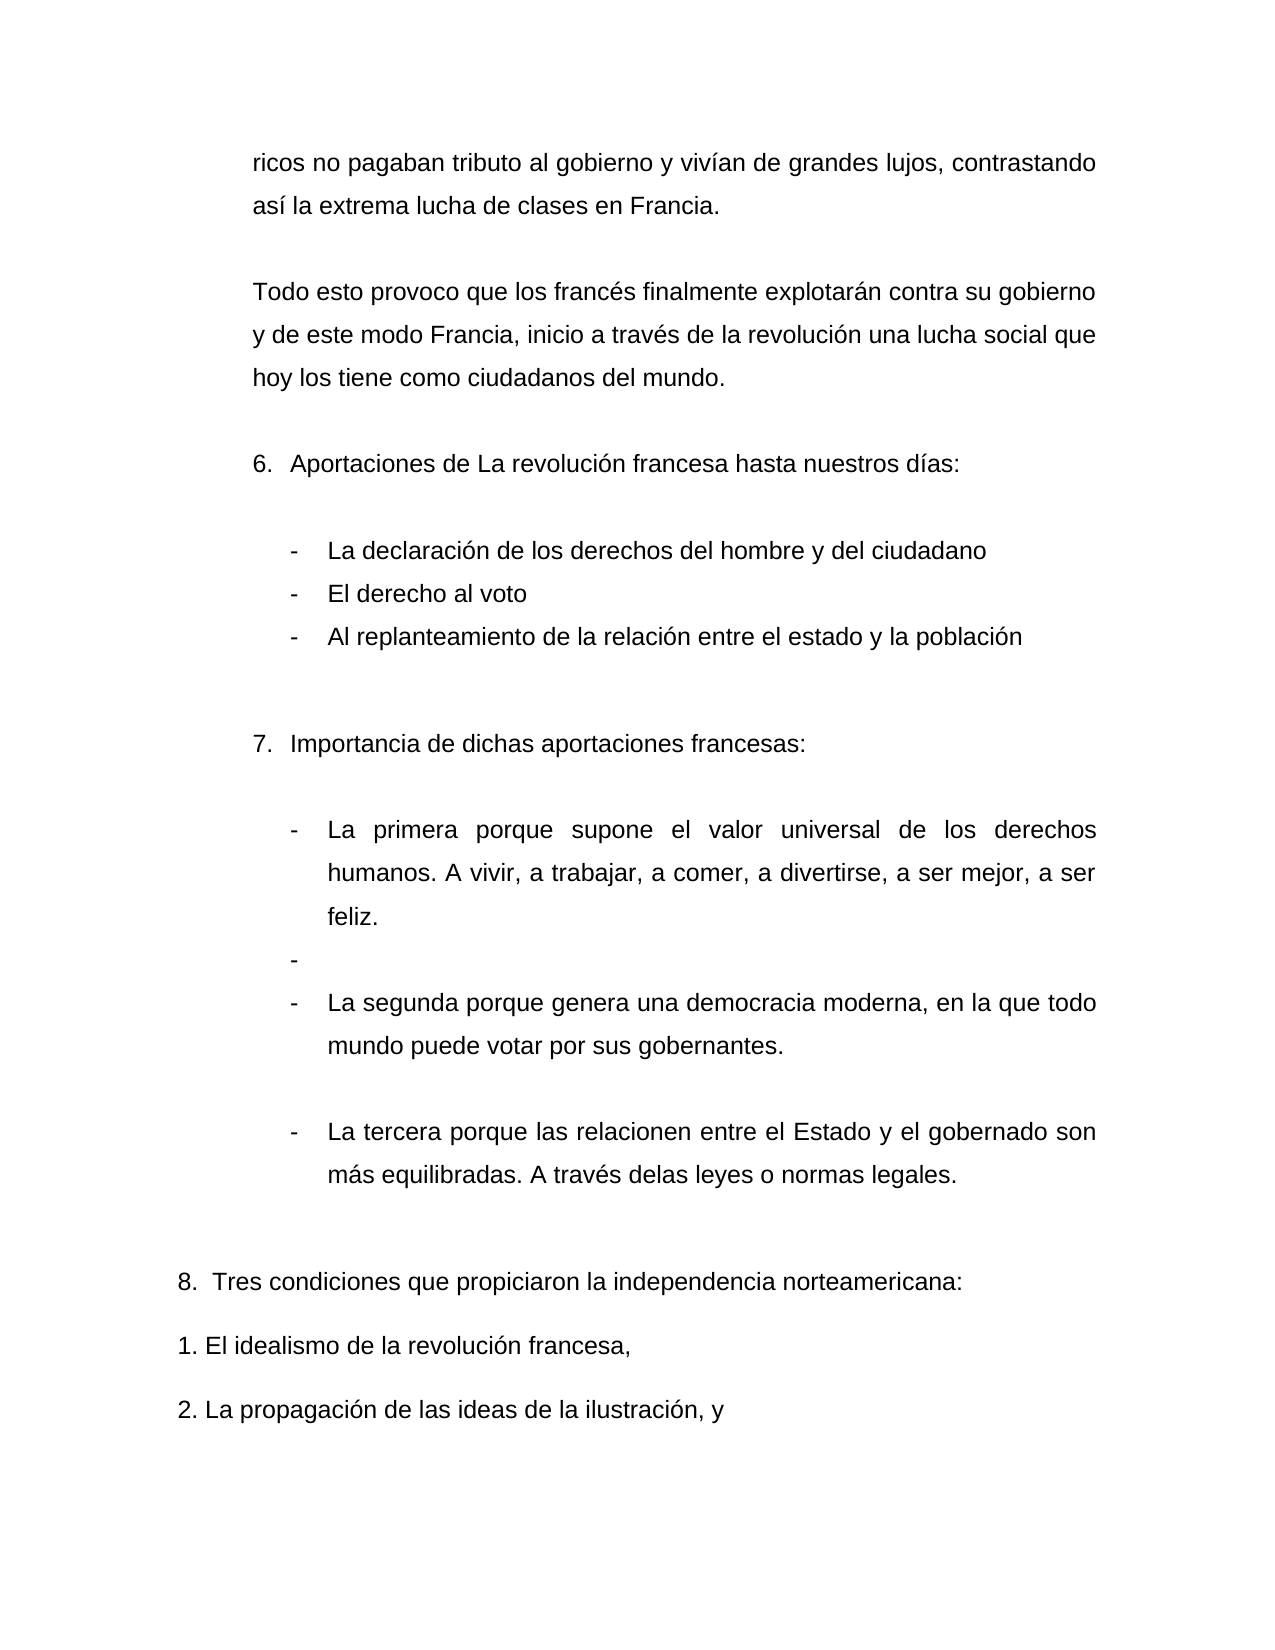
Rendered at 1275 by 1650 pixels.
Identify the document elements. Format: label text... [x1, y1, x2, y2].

list Importancia de dichas aportaciones francesas: [252, 729, 1098, 758]
list La segunda porque genera una democracia moderna, en la que todo mundo puede votar por sus gobernantes. [290, 988, 1098, 1060]
list Al replanteamiento de la relación entre el estado y la población [290, 622, 1098, 651]
list La tercera porque las relacionen entre el Estado y el gobernado son más equilibradas. A través delas leyes o normas legales. [290, 1117, 1098, 1189]
text Todo esto provoco que los francés finalmente explotarán contra su gobierno y de este modo Francia, inicio a través de la revolución una lucha social que hoy los tiene como ciudadanos del mundo. [252, 277, 1098, 392]
text 8. Tres condiciones que propiciaron la independencia norteamericana: [177, 1267, 1098, 1296]
list El derecho al voto [290, 579, 1098, 608]
list La primera porque supone el valor universal de los derechos humanos. A vivir, a trabajar, a comer, a divertirse, a ser mejor, a ser feliz. [290, 815, 1098, 930]
list Aportaciones de La revolución francesa hasta nuestros días: [252, 449, 1098, 478]
list La declaración de los derechos del hombre y del ciudadano [290, 536, 1098, 564]
text 2. La propagación de las ideas de la ilustración, y [177, 1395, 1098, 1424]
text 1. El idealismo de la revolución francesa, [177, 1331, 1098, 1360]
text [252, 148, 1098, 219]
